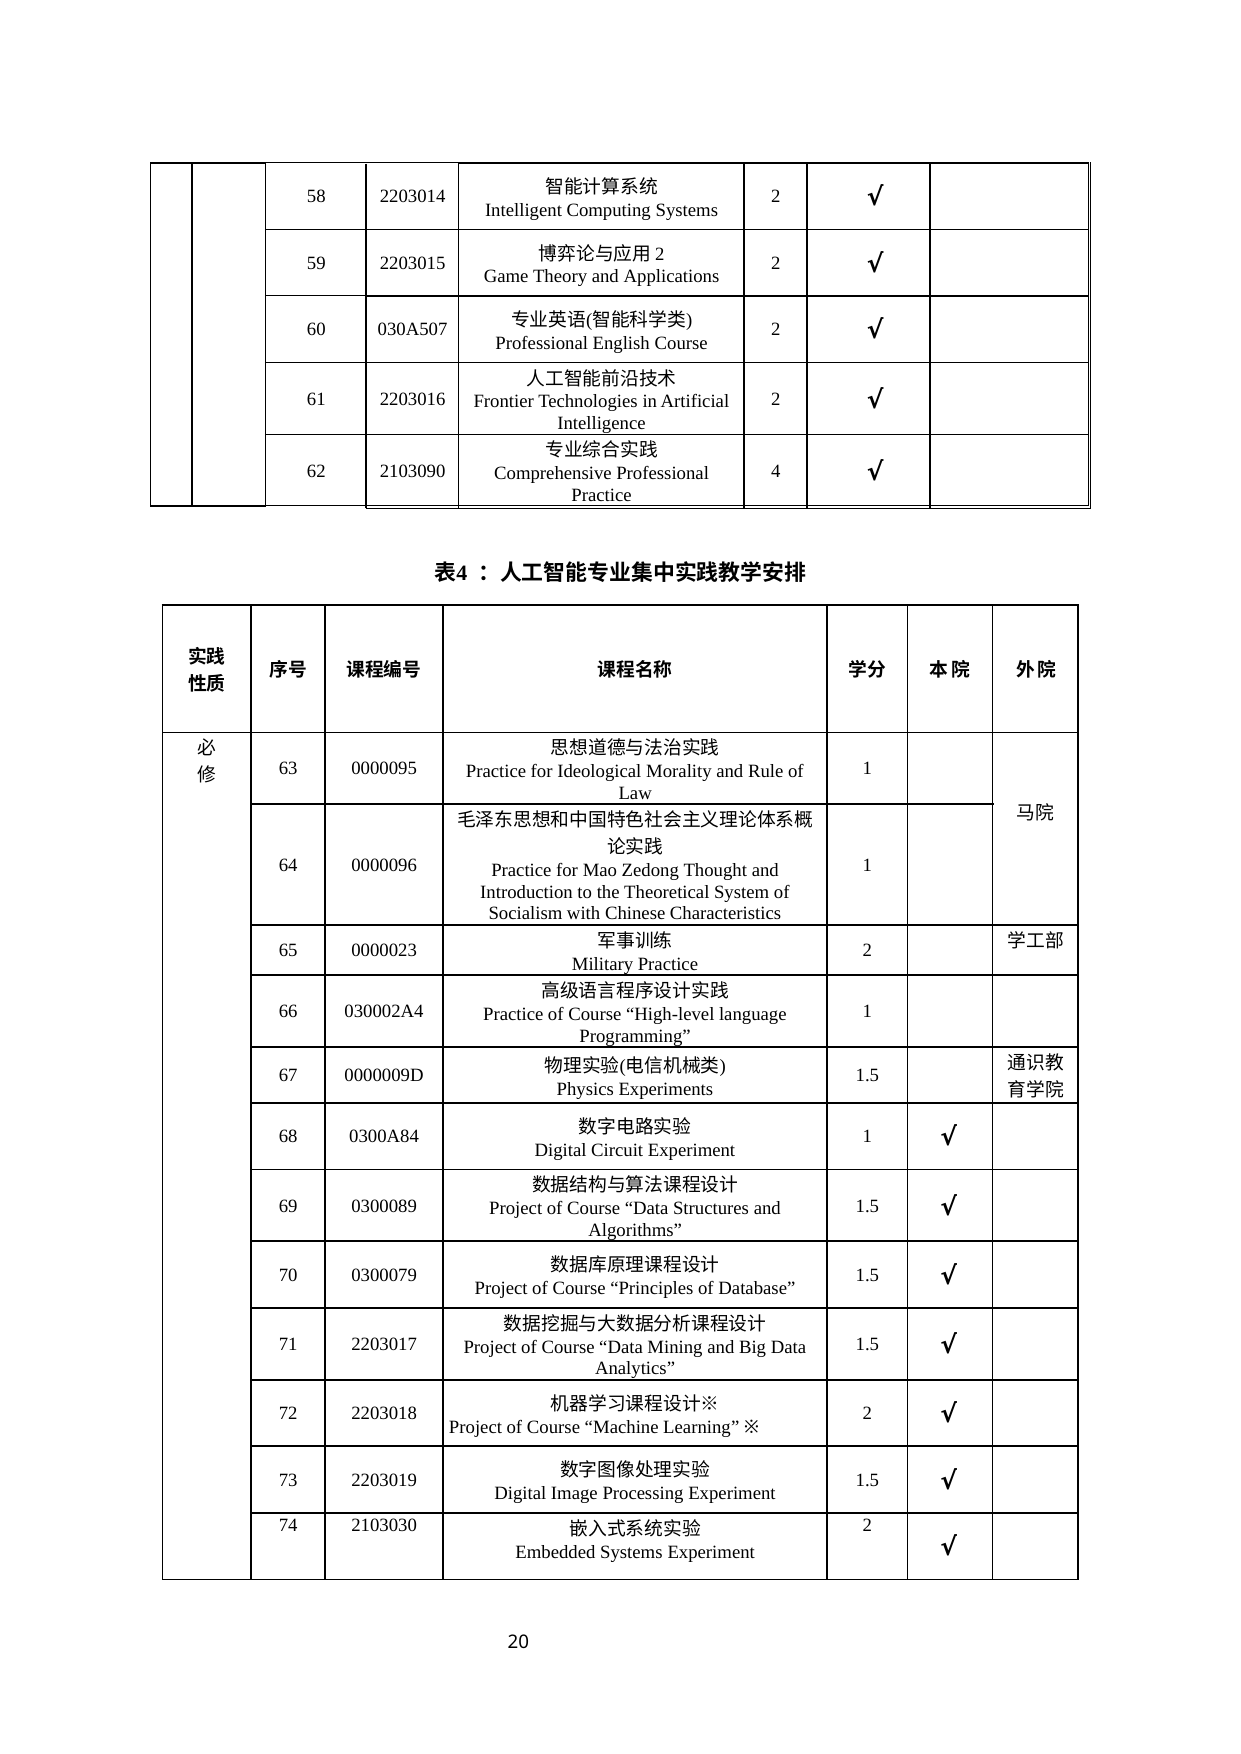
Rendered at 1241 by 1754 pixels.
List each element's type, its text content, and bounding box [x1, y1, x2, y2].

table_cell 4 [745, 435, 806, 505]
table_cell 高级语言程序设计实践 Practice of Course “High-level language Programming” [444, 976, 826, 1046]
table_cell 0000009D [326, 1048, 442, 1102]
table_cell 64 [252, 805, 324, 924]
table_cell [993, 1309, 1077, 1379]
table_cell √ [908, 1309, 992, 1379]
table_cell 物理实验(电信机械类) Physics Experiments [444, 1048, 826, 1102]
table_cell √ [808, 230, 929, 295]
table_cell 61 [266, 363, 365, 433]
table_cell √ [808, 435, 929, 505]
table_cell 73 [252, 1447, 324, 1512]
table_cell [993, 1514, 1077, 1578]
table_cell 60 [266, 296, 365, 362]
table_cell √ [808, 164, 929, 228]
table_cell 数据结构与算法课程设计 Project of Course “Data Structures and Algorithms” [444, 1170, 826, 1240]
table_cell 69 [252, 1170, 324, 1240]
table_cell 74 [252, 1514, 324, 1578]
table_cell 0000095 [326, 733, 442, 803]
table_cell 嵌入式系统实验 Embedded Systems Experiment [444, 1514, 826, 1578]
table_cell 2203014 [367, 163, 458, 228]
table_cell 030A507 [367, 297, 458, 362]
table_cell 2 [828, 1514, 907, 1578]
table_cell [931, 435, 1088, 505]
table_cell 2103090 [367, 435, 458, 505]
table_cell 1 [828, 976, 907, 1046]
table_cell 0000096 [326, 805, 442, 924]
table_cell 72 [252, 1381, 324, 1445]
table_cell 智能计算系统 Intelligent Computing Systems [459, 164, 743, 228]
table_cell [931, 164, 1088, 228]
table_cell [993, 1447, 1077, 1512]
table_cell √ [908, 1242, 992, 1307]
table_cell 1 [828, 733, 907, 803]
table_cell 65 [252, 926, 324, 974]
table_cell 1.5 [828, 1048, 907, 1102]
table_cell [993, 1381, 1077, 1445]
table_header 学分 [828, 606, 907, 731]
table_cell [931, 363, 1088, 433]
table_cell [931, 297, 1088, 362]
table_cell 1.5 [828, 1242, 907, 1307]
table_cell 2203019 [326, 1447, 442, 1512]
table_cell 数字图像处理实验 Digital Image Processing Experiment [444, 1447, 826, 1512]
table_cell 66 [252, 976, 324, 1046]
table_cell 030002A4 [326, 976, 442, 1046]
table_cell 70 [252, 1242, 324, 1307]
table_cell 2 [745, 164, 806, 228]
table_cell 人工智能前沿技术 Frontier Technologies in Artificial Intelligence [459, 363, 743, 433]
table_cell [908, 1048, 992, 1102]
table_cell 机器学习课程设计※ Project of Course “Machine Learning” ※ [444, 1381, 826, 1445]
table_cell [993, 1170, 1077, 1240]
table_cell 数据挖掘与大数据分析课程设计 Project of Course “Data Mining and Big Data Analytics” [444, 1309, 826, 1379]
table_cell 1.5 [828, 1309, 907, 1379]
table_cell 2203017 [326, 1309, 442, 1379]
table_cell 63 [252, 733, 324, 803]
table_cell 必 修 [163, 733, 250, 1578]
table_cell 1.5 [828, 1170, 907, 1240]
table_cell 1 [828, 1104, 907, 1168]
table_cell [908, 733, 992, 803]
table_cell 1.5 [828, 1447, 907, 1512]
table_cell √ [908, 1514, 992, 1578]
table_cell 2203015 [367, 230, 458, 295]
table_header 实践 性质 [163, 606, 250, 731]
table_cell 专业英语(智能科学类) Professional English Course [459, 297, 743, 362]
table_cell 2203016 [367, 363, 458, 433]
table_cell 思想道德与法治实践 Practice for Ideological Morality and Rule of Law [444, 733, 826, 803]
table_cell 通识教育学院 [993, 1048, 1077, 1102]
table_cell 59 [266, 230, 365, 295]
table_cell [908, 926, 992, 974]
table_cell [931, 230, 1088, 295]
text 表4：人工智能专业集中实践教学安排 [150, 554, 1090, 587]
table_cell 1 [828, 805, 907, 924]
table_cell [908, 976, 992, 1046]
table_cell 0000023 [326, 926, 442, 974]
table_cell √ [808, 297, 929, 362]
table_cell 专业综合实践 Comprehensive Professional Practice [459, 435, 743, 505]
table_cell 0300A84 [326, 1104, 442, 1168]
table_cell [993, 1104, 1077, 1168]
table_cell √ [808, 363, 929, 433]
table_cell 2203018 [326, 1381, 442, 1445]
table_cell √ [908, 1170, 992, 1240]
table_cell √ [908, 1447, 992, 1512]
table_cell 2 [745, 297, 806, 362]
table_cell 0300079 [326, 1242, 442, 1307]
table_cell 2 [745, 363, 806, 433]
table_cell 58 [266, 163, 366, 228]
table_header 外院 [993, 606, 1077, 731]
table_cell √ [908, 1104, 992, 1168]
table_cell 0300089 [326, 1170, 442, 1240]
table_header 本院 [908, 606, 992, 731]
table_cell 62 [266, 435, 365, 505]
table_cell 博弈论与应用2 Game Theory and Applications [459, 230, 743, 295]
table_header 课程名称 [444, 606, 826, 731]
table_cell [993, 976, 1077, 1046]
table_cell 68 [252, 1104, 324, 1168]
table_cell 2 [828, 1381, 907, 1445]
table_cell 学工部 [993, 926, 1077, 974]
table_cell 67 [252, 1048, 324, 1102]
table_cell 2 [828, 926, 907, 974]
table_cell 毛泽东思想和中国特色社会主义理论体系概论实践 Practice for Mao Zedong Thought and Introduction to the Theoretical System of Socialism with Chinese Characteristics [444, 805, 826, 924]
table_cell 2 [745, 230, 806, 295]
table_cell 数字电路实验 Digital Circuit Experiment [444, 1104, 826, 1168]
table_header 课程编号 [326, 606, 442, 731]
table_cell [993, 1242, 1077, 1307]
table_cell [908, 805, 992, 924]
table_cell 数据库原理课程设计 Project of Course “Principles of Database” [444, 1242, 826, 1307]
table_cell 2103030 [326, 1514, 442, 1578]
table_cell 军事训练 Military Practice [444, 926, 826, 974]
table_cell √ [908, 1381, 992, 1445]
table_header 序号 [252, 606, 324, 731]
table_cell 马院 [993, 733, 1077, 924]
table_cell 71 [252, 1309, 324, 1379]
